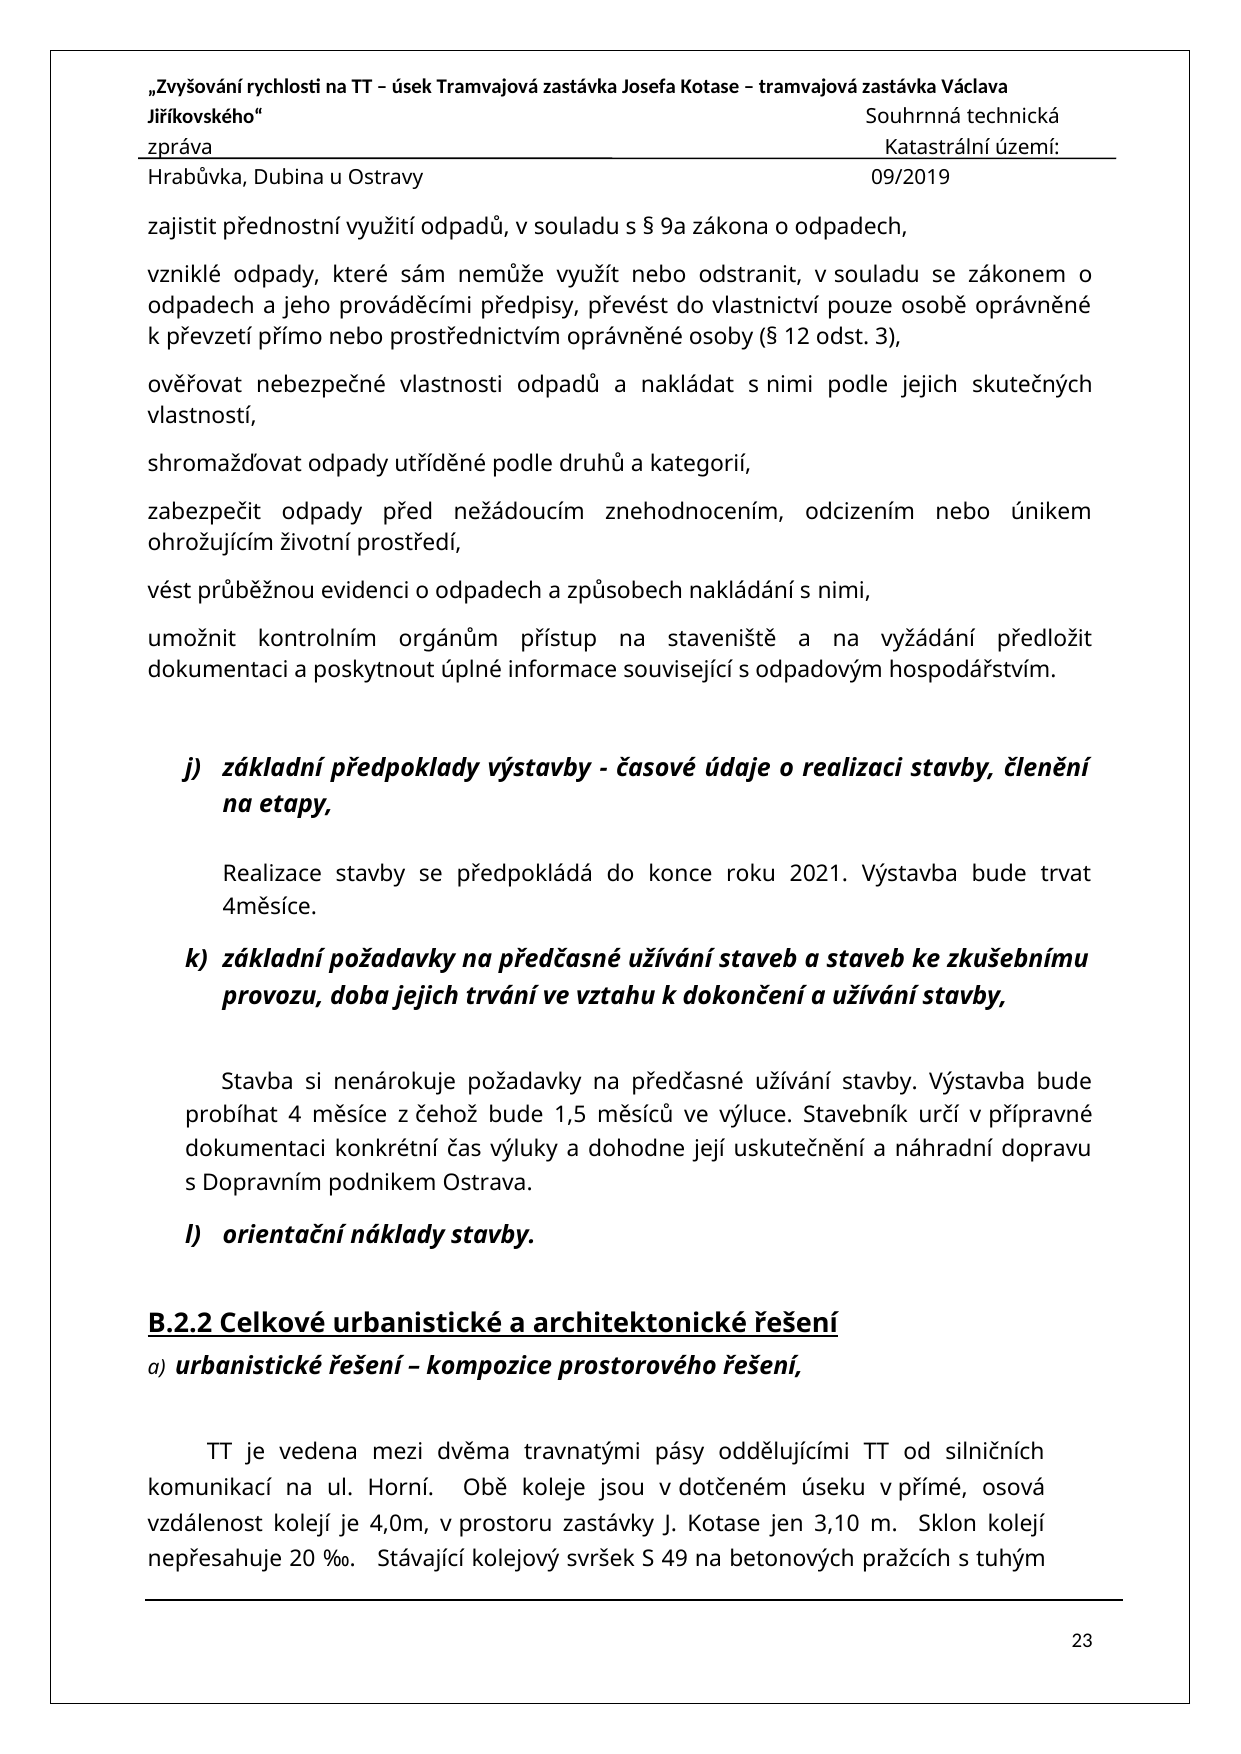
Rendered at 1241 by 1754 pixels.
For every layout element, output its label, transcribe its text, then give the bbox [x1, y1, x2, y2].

text zabezpečit odpady před nežádoucím znehodnocením, odcizením nebo únikem ohrožujícím životní prostředí, [147, 495, 1093, 557]
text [147, 1434, 1045, 1574]
subtitle orientační náklady stavby. [185, 1216, 1093, 1250]
text vést průběžnou evidenci o odpadech a způsobech nakládání s nimi, [147, 574, 1093, 605]
text ověřovat nebezpečné vlastnosti odpadů a nakládat s nimi podle jejich skutečných vlastností, [147, 368, 1093, 430]
text zajistit přednostní využití odpadů, v souladu s § 9a zákona o odpadech, [147, 209, 1093, 241]
subtitle B.2.2 Celkové urbanistické a architektonické řešení [147, 1303, 1093, 1340]
text umožnit kontrolním orgánům přístup na staveniště a na vyžádání předložit dokumentaci a poskytnout úplné informace související s odpadovým hospodářstvím. [147, 622, 1093, 684]
subtitle základní požadavky na předčasné užívání staveb a staveb ke zkušebnímu provozu, doba jejich trvání ve vztahu k dokončení a užívání stavby, [185, 941, 1093, 1011]
list Realizace stavby se předpokládá do konce roku 2021. Výstavba bude trvat 4měsíce. [222, 856, 1093, 921]
text shromažďovat odpady utříděné podle druhů a kategorií, [147, 447, 1093, 478]
text Stavba si nenárokuje požadavky na předčasné užívání stavby. Výstavba bude probíhat 4 měsíce z čehož bude 1,5 měsíců ve výluce. Stavebník určí v přípravné dokumentaci konkrétní čas výluky a dohodne její uskutečnění a náhradní dopravu s Dopravním podnikem Ostrava. [185, 1064, 1093, 1197]
text vzniklé odpady, které sám nemůže využít nebo odstranit, v souladu se zákonem o odpadech a jeho prováděcími předpisy, převést do vlastnictví pouze osobě oprávněné k převzetí přímo nebo prostřednictvím oprávněné osoby (§ 12 odst. 3), [147, 257, 1093, 351]
subtitle a) urbanistické řešení – kompozice prostorového řešení, [147, 1347, 1093, 1381]
subtitle základní předpoklady výstavby - časové údaje o realizaci stavby, členění na etapy, [185, 749, 1093, 820]
